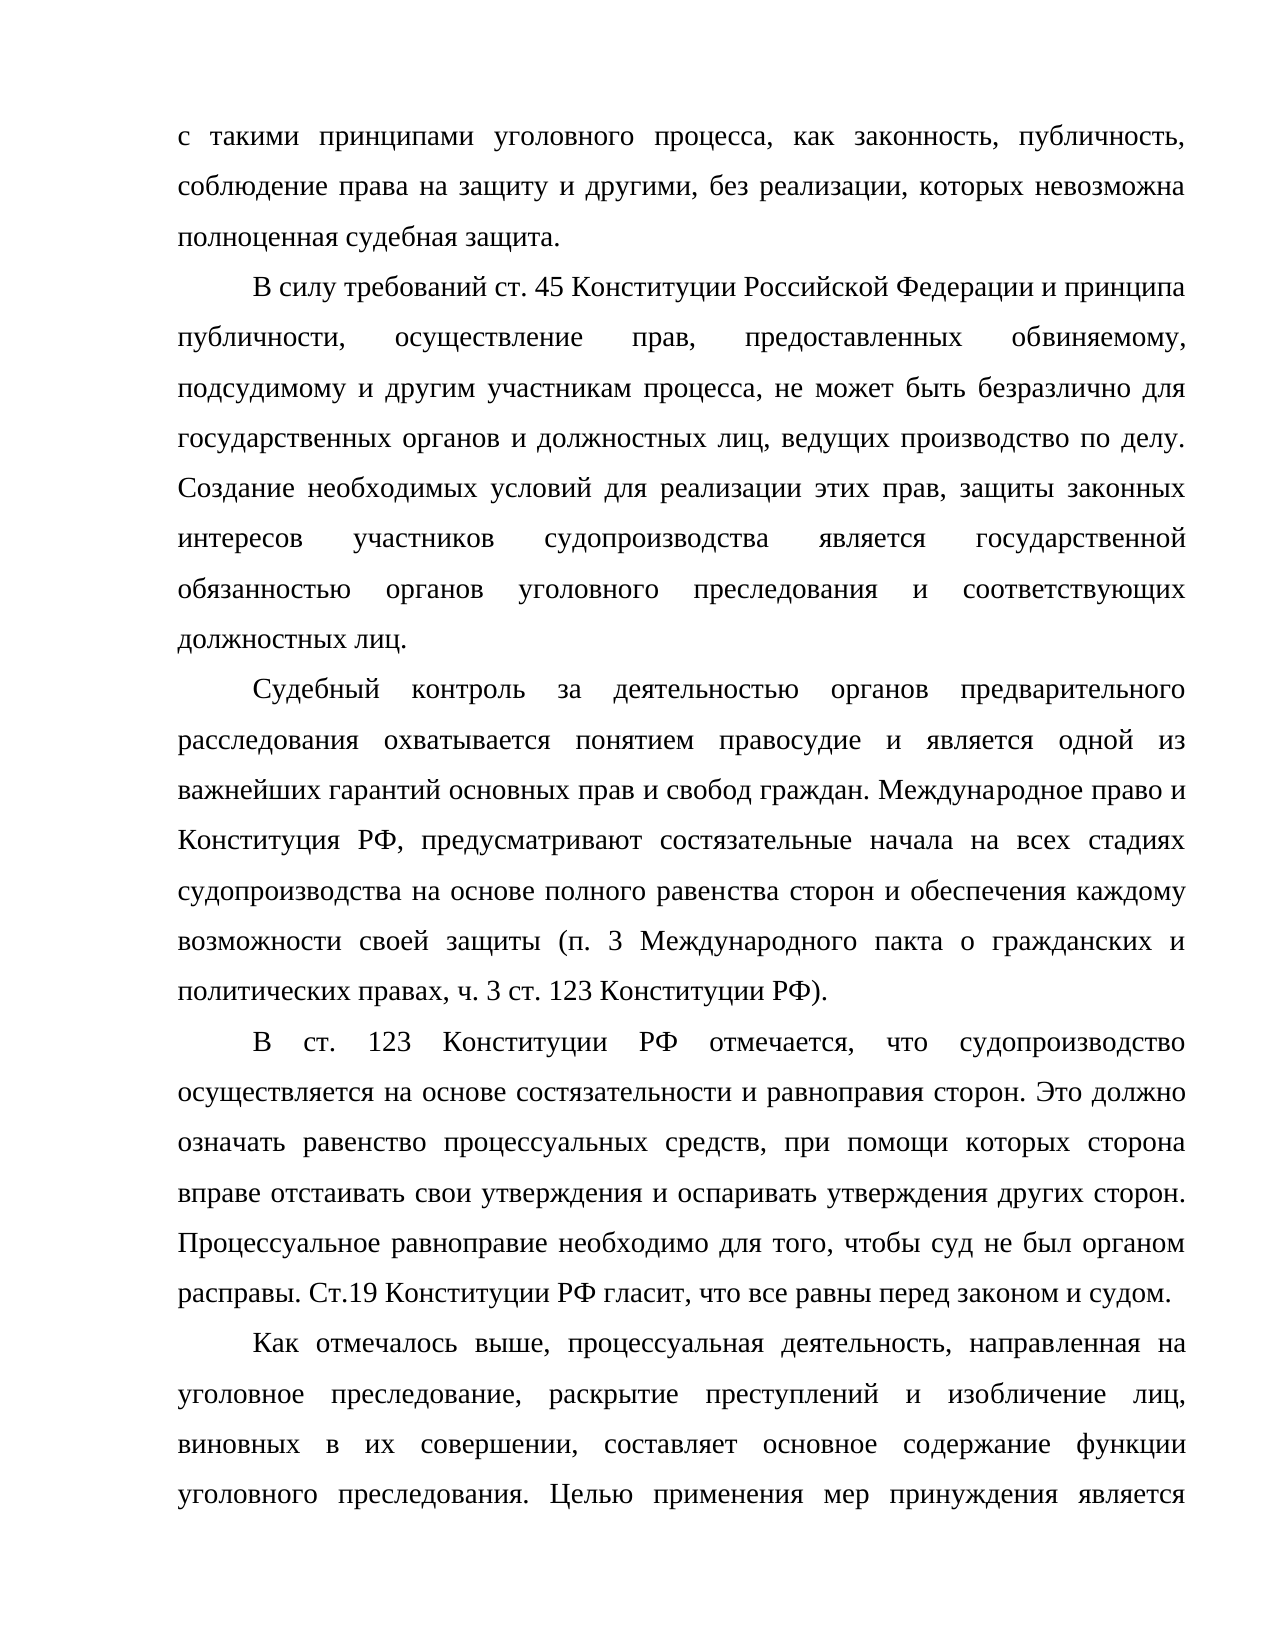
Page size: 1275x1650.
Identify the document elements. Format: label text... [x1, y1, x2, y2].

text Говоря о содержании, объектах и субъектах судебной защиты в уголовном судопроизводстве, мы обращаем внимание на связь этого института с такими принципами уголовного процесса, как законность, публичность, соблюдение права на защиту и другими, без реализации, которых невозможна полноценная судебная защита. [177, 118, 1186, 252]
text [177, 1326, 1186, 1510]
text В силу требований ст. 45 Конституции Российской Федерации и принципа публичности, осуществление прав, предоставленных обвиняемому, подсудимому и другим участникам процесса, не может быть безразлично для государственных органов и должностных лиц, ведущих производство по делу. Создание необходимых условий для реализации этих прав, защиты законных интересов участников судопроизводства является государственной обязанностью органов уголовного преследования и соответствующих должностных лиц. [177, 269, 1186, 655]
text Судебный контроль за деятельностью органов предварительного расследования охватывается понятием правосудие и является одной из важнейших гарантий основных прав и свобод граждан. Международное право и Конституция РФ, предусматривают состязательные начала на всех стадиях судопроизводства на основе полного равенства сторон и обеспечения каждому возможности своей защиты (п. 3 Международного пакта о гражданских и политических правах, ч. 3 ст. 123 Конституции РФ). [177, 672, 1186, 1007]
text В ст. 123 Конституции РФ отмечается, что судопроизводство осуществляется на основе состязательности и равноправия сторон. Это должно означать равенство процессуальных средств, при помощи которых сторона вправе отстаивать свои утверждения и оспаривать утверждения других сторон. Процессуальное равноправие необходимо для того, чтобы суд не был органом расправы. Ст.19 Конституции РФ гласит, что все равны перед законом и судом. [177, 1024, 1186, 1309]
